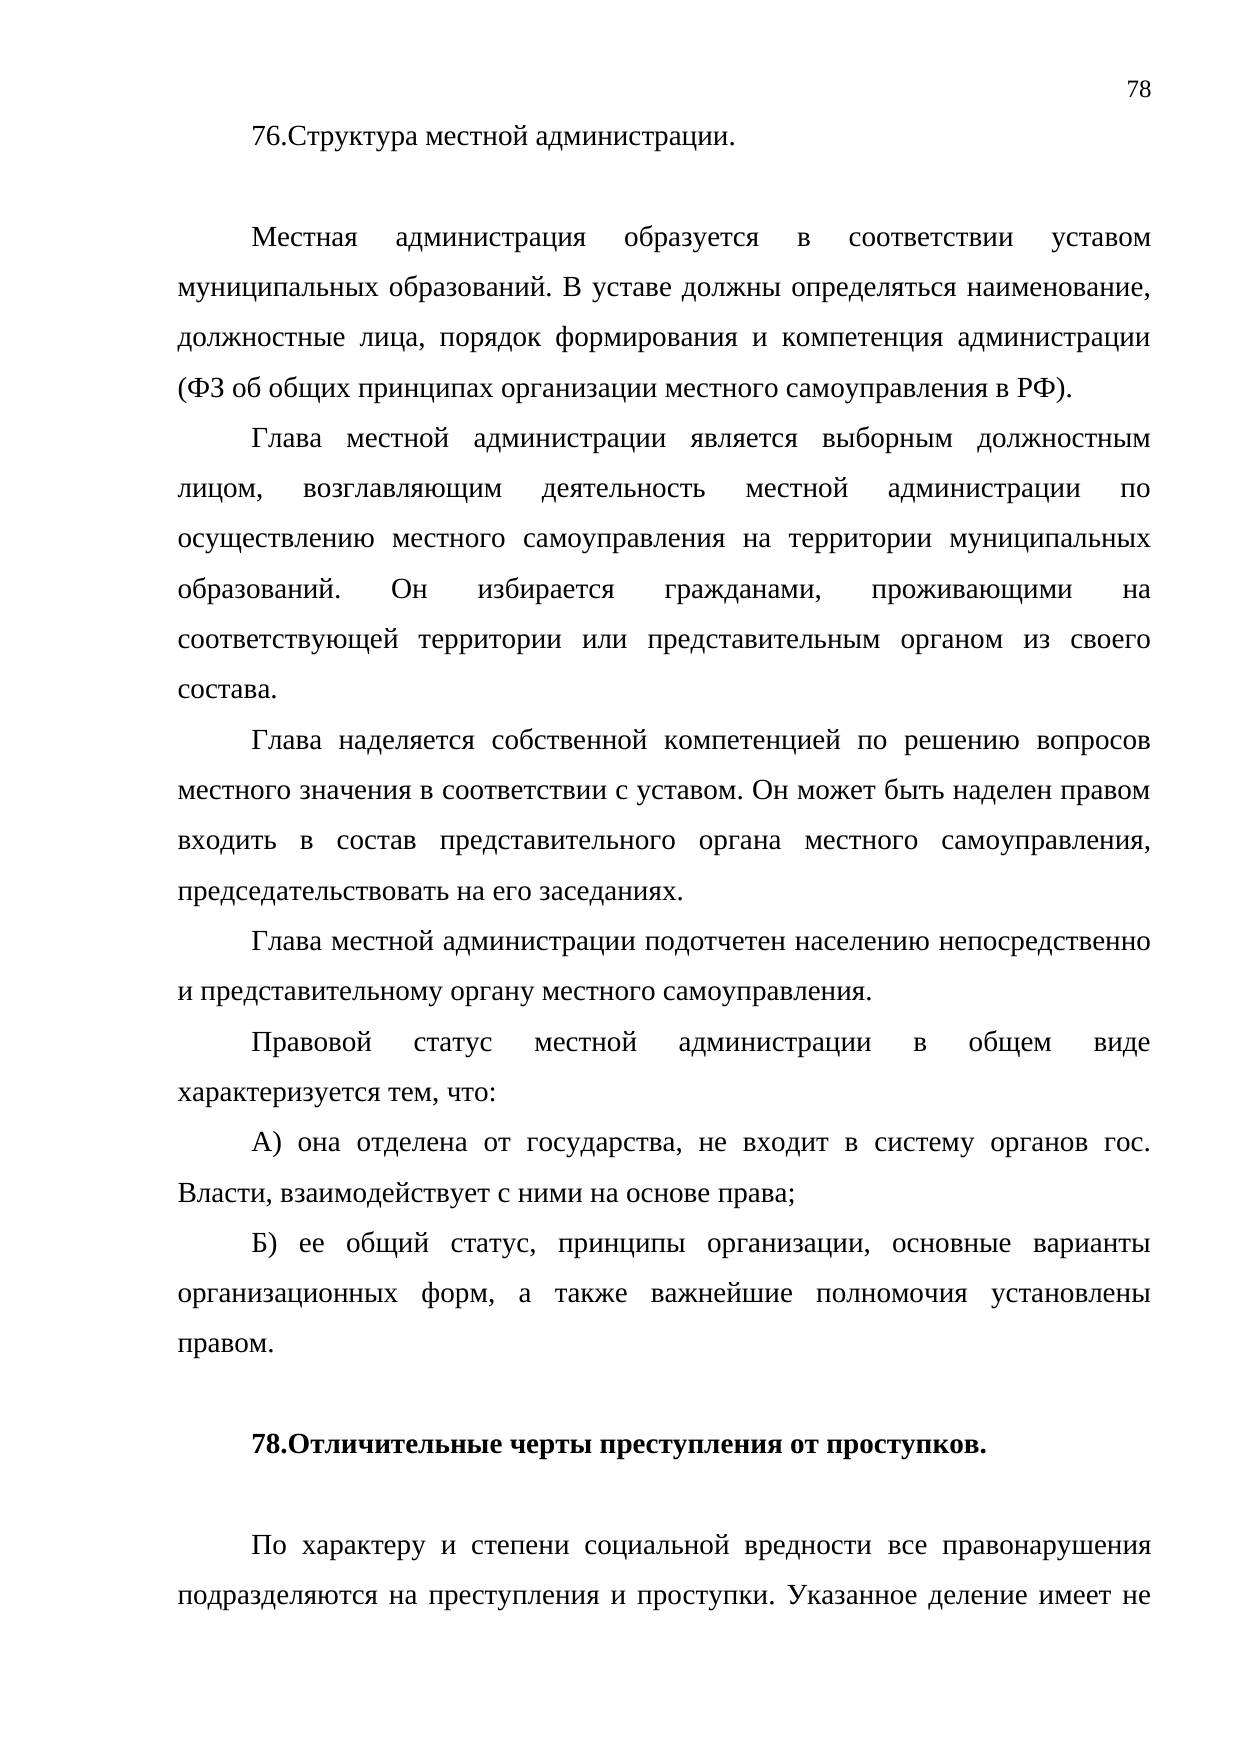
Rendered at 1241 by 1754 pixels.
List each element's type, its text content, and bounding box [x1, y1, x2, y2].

text 76.Структура местной администрации. [177, 118, 1152, 152]
text Б) ее общий статус, принципы организации, основные варианты организационных форм, а также важнейшие полномочия установлены правом. [177, 1225, 1152, 1359]
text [177, 1527, 1152, 1611]
text Глава местной администрации подотчетен населению непосредственно и представительному органу местного самоуправления. [177, 923, 1152, 1007]
text Глава наделяется собственной компетенцией по решению вопросов местного значения в соответствии с уставом. Он может быть наделен правом входить в состав представительного органа местного самоуправления, председательствовать на его заседаниях. [177, 722, 1152, 906]
text Местная администрация образуется в соответствии уставом муниципальных образований. В уставе должны определяться наименование, должностные лица, порядок формирования и компетенция администрации (ФЗ об общих принципах организации местного самоуправления в РФ). [177, 219, 1152, 403]
text Глава местной администрации является выборным должностным лицом, возглавляющим деятельность местной администрации по осуществлению местного самоуправления на территории муниципальных образований. Он избирается гражданами, проживающими на соответствующей территории или представительным органом из своего состава. [177, 420, 1152, 705]
text А) она отделена от государства, не входит в систему органов гос. Власти, взаимодействует с ними на основе права; [177, 1124, 1152, 1208]
text 78.Отличительные черты преступления от проступков. [177, 1426, 1152, 1460]
text Правовой статус местной администрации в общем виде характеризуется тем, что: [177, 1024, 1152, 1108]
